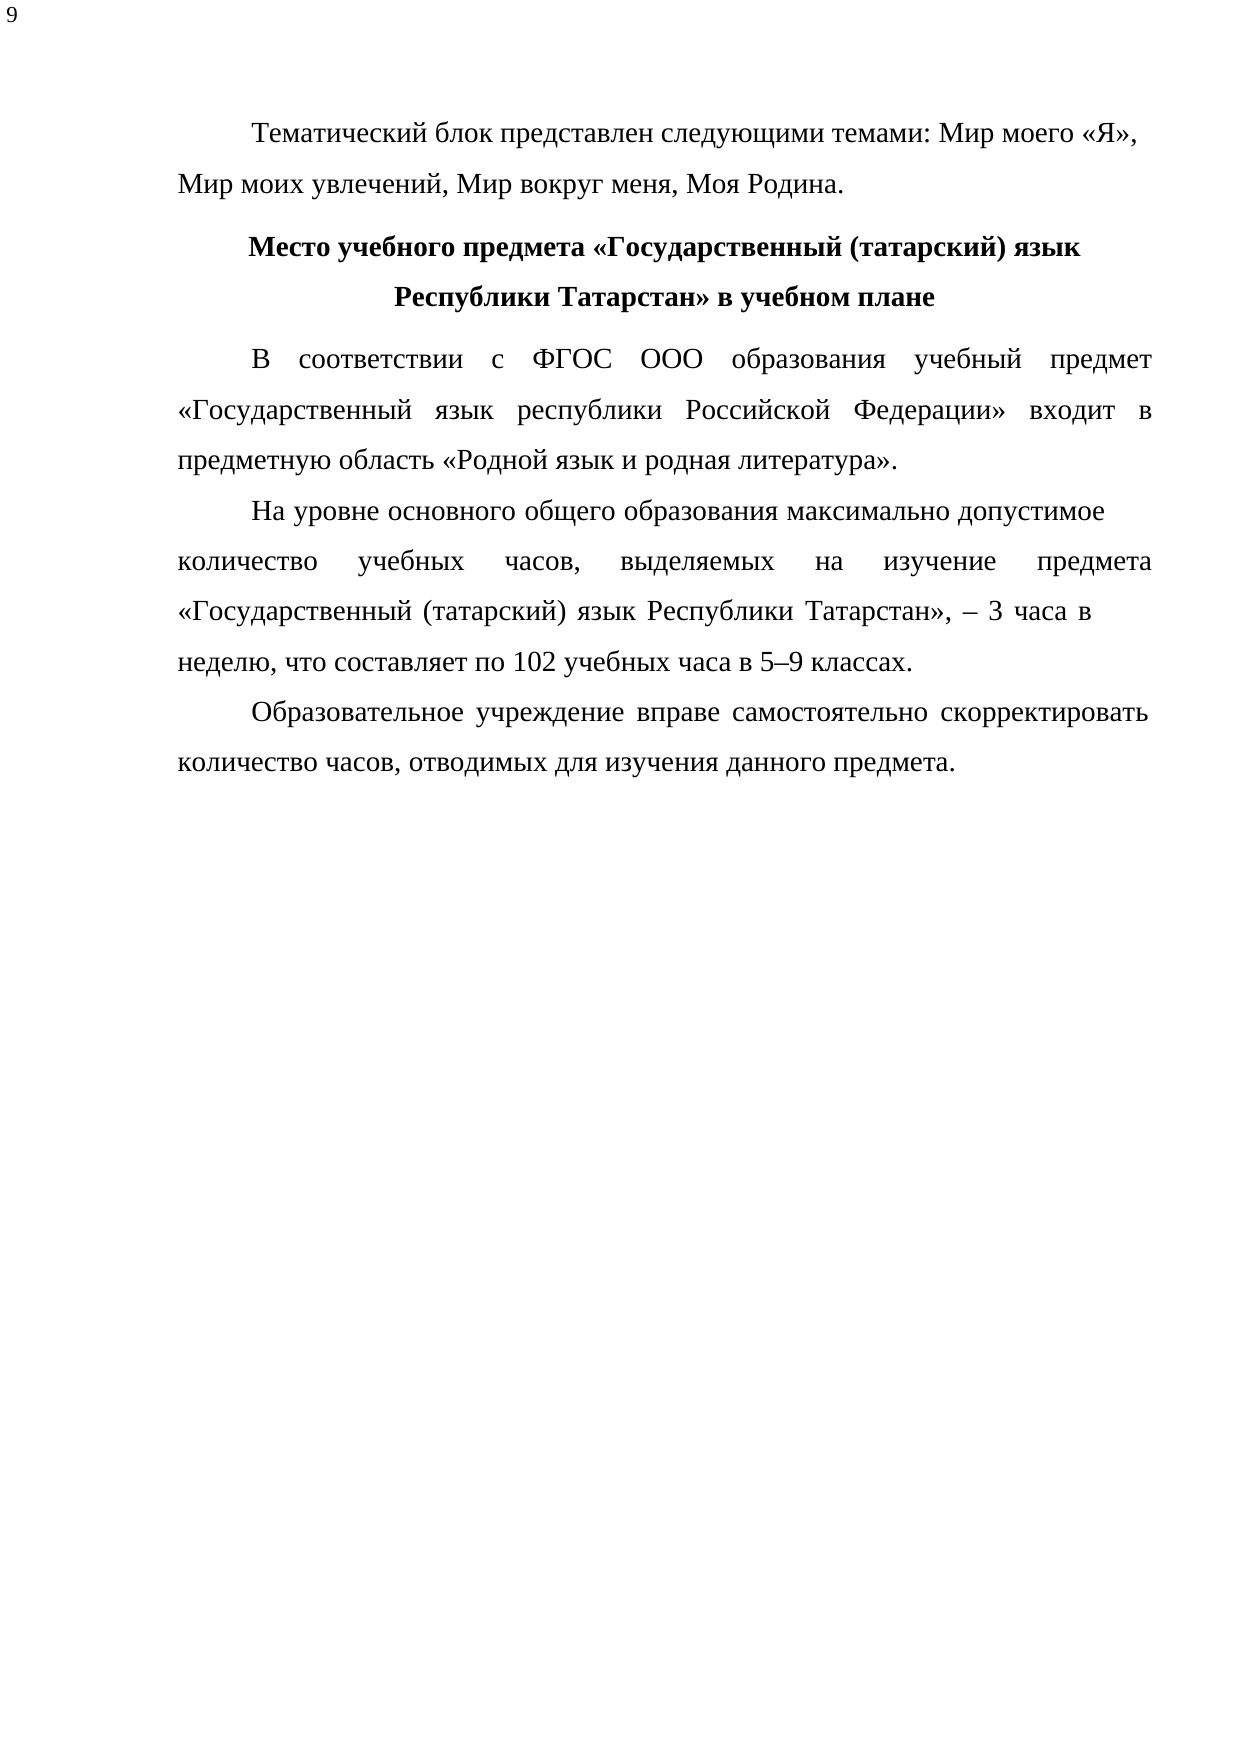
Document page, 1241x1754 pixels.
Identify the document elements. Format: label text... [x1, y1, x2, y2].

text Тематический блок представлен следующими темами: Мир моего «Я», Мир моих увлечений, Мир вокруг меня, Моя Родина. [177, 115, 1139, 199]
text На уровне основного общего образования максимально допустимое количество учебных часов, выделяемых на изучение предмета [177, 493, 1152, 577]
text В соответствии с ФГОС ООО образования учебный предмет [251, 342, 1163, 375]
text «Государственный язык республики Российской Федерации» входит в предметную область «Родной язык и родная литература». [177, 392, 1152, 476]
subtitle Место учебного предмета «Государственный (татарский) язык Республики Татарстан» в учебном плане [248, 229, 1083, 313]
text «Государственный (татарский) язык Республики Татарстан», – 3 часа в неделю, что составляет по 102 учебных часа в 5–9 классах. [177, 593, 1139, 677]
text Образовательное учреждение вправе самостоятельно скорректировать количество часов, отводимых для изучения данного предмета. [177, 694, 1163, 778]
